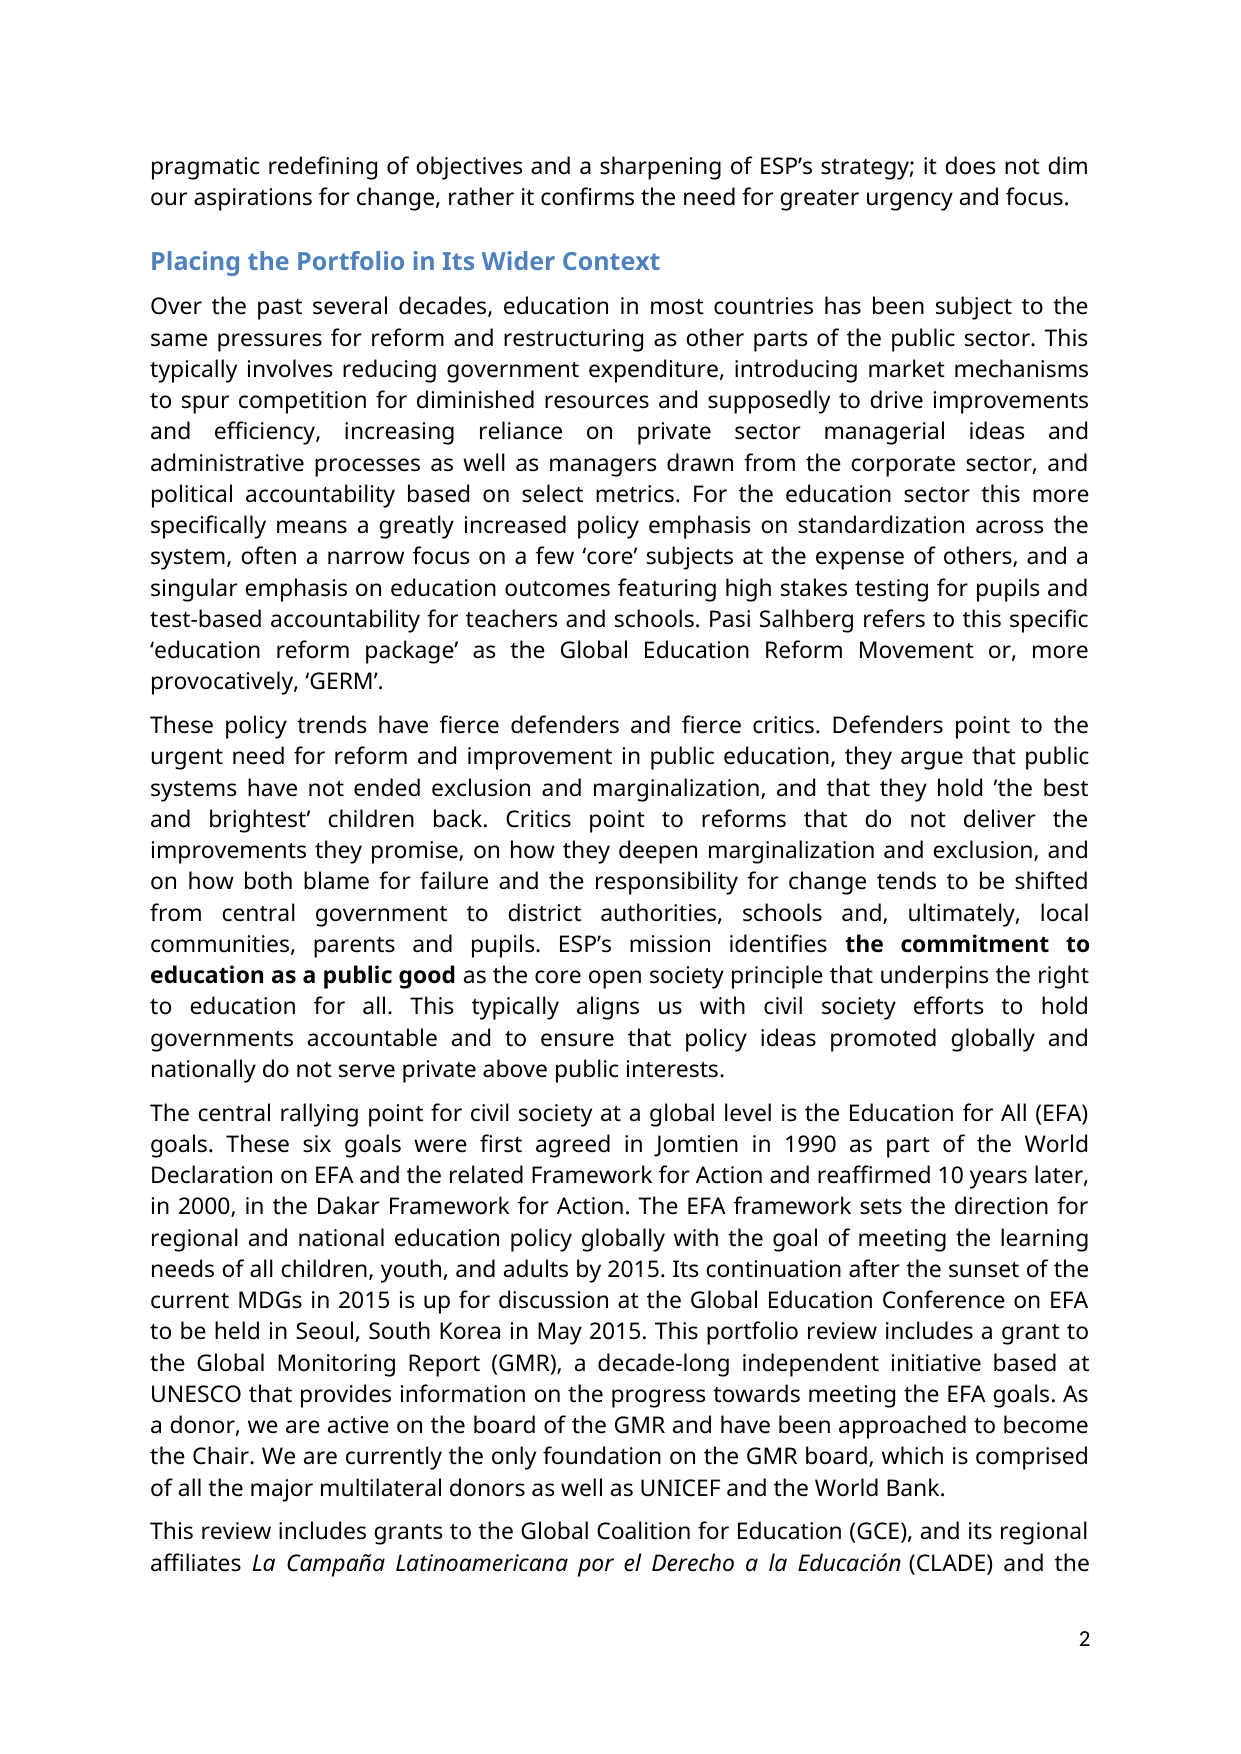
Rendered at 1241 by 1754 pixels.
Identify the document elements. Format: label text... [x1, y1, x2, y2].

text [150, 1515, 1090, 1578]
text Placing the Portfolio in Its Wider Context [150, 244, 1090, 278]
text These policy trends have fierce defenders and fierce critics. Defenders point to the urgent need for reform and improvement in public education, they argue that public systems have not ended exclusion and marginalization, and that they hold ’the best and brightest’ children back. Critics point to reforms that do not deliver the improvements they promise, on how they deepen marginalization and exclusion, and on how both blame for failure and the responsibility for change tends to be shifted from central government to district authorities, schools and, ultimately, local communities, parents and pupils. ESP’s mission identifies the commitment to education as a public good as the core open society principle that underpins the right to education for all. This typically aligns us with civil society efforts to hold governments accountable and to ensure that policy ideas promoted globally and nationally do not serve private above public interests. [150, 709, 1090, 1084]
text The central rallying point for civil society at a global level is the Education for All (EFA) goals. These six goals were first agreed in Jomtien in 1990 as part of the World Declaration on EFA and the related Framework for Action and reaffirmed 10 years later, in 2000, in the Dakar Framework for Action. The EFA framework sets the direction for regional and national education policy globally with the goal of meeting the learning needs of all children, youth, and adults by 2015. Its continuation after the sunset of the current MDGs in 2015 is up for discussion at the Global Education Conference on EFA to be held in Seoul, South Korea in May 2015. This portfolio review includes a grant to the Global Monitoring Report (GMR), a decade-long independent initiative based at UNESCO that provides information on the progress towards meeting the EFA goals. As a donor, we are active on the board of the GMR and have been approached to become the Chair. We are currently the only foundation on the GMR board, which is comprised of all the major multilateral donors as well as UNICEF and the World Bank. [150, 1097, 1090, 1503]
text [150, 150, 1090, 212]
text Over the past several decades, education in most countries has been subject to the same pressures for reform and restructuring as other parts of the public sector. This typically involves reducing government expenditure, introducing market mechanisms to spur competition for diminished resources and supposedly to drive improvements and efficiency, increasing reliance on private sector managerial ideas and administrative processes as well as managers drawn from the corporate sector, and political accountability based on select metrics. For the education sector this more specifically means a greatly increased policy emphasis on standardization across the system, often a narrow focus on a few ‘core’ subjects at the expense of others, and a singular emphasis on education outcomes featuring high stakes testing for pupils and test-based accountability for teachers and schools. Pasi Salhberg refers to this specific ‘education reform package’ as the Global Education Reform Movement or, more provocatively, ‘GERM’. [150, 290, 1090, 697]
